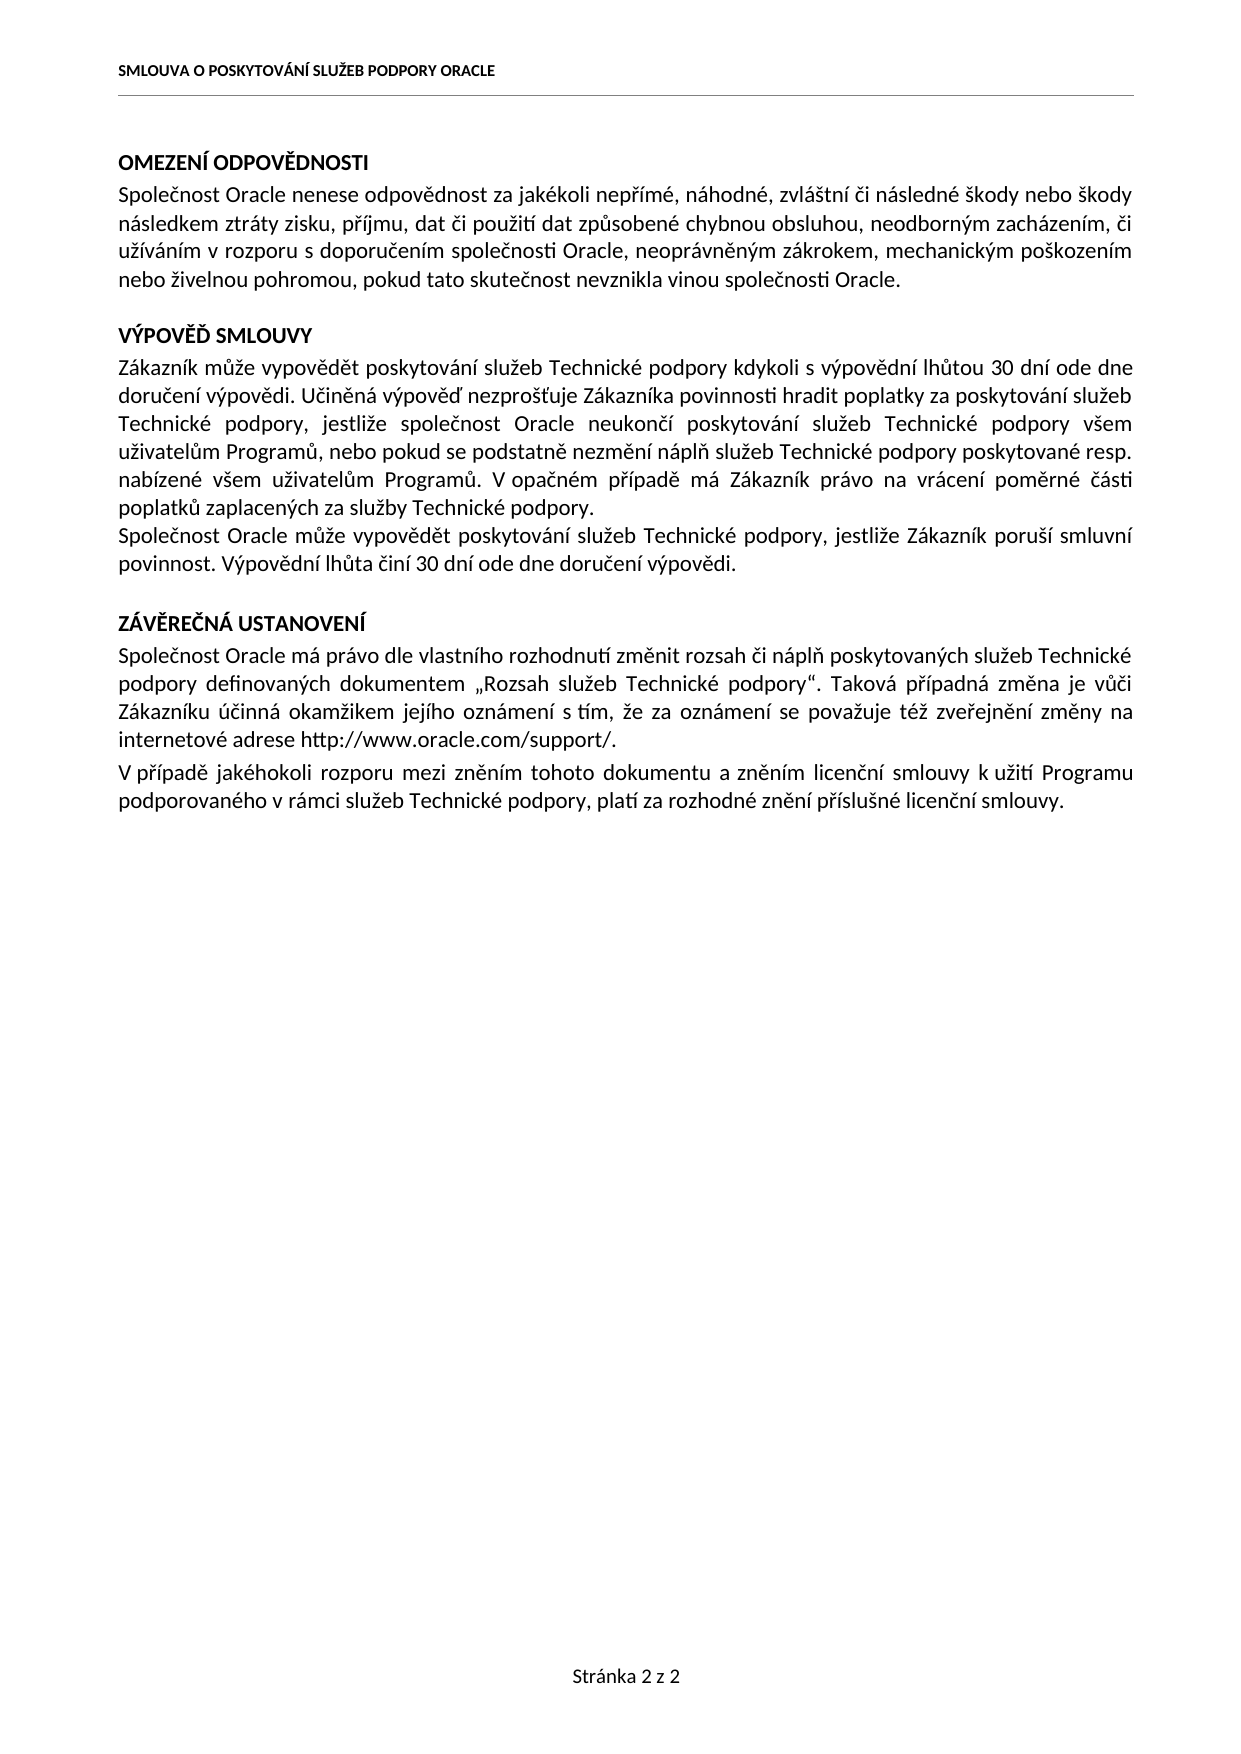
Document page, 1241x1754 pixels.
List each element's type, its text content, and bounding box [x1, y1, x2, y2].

text VÝPOVĚĎ SMLOUVY [118, 321, 1134, 349]
text Společnost Oracle může vypovědět poskytování služeb Technické podpory, jestliže Zákazník poruší smluvní povinnost. Výpovědní lhůta činí 30 dní ode dne doručení výpovědi. [118, 521, 1134, 577]
text Zákazník může vypovědět poskytování služeb Technické podpory kdykoli s výpovědní lhůtou 30 dní ode dne doručení výpovědi. Učiněná výpověď nezprošťuje Zákazníka povinnosti hradit poplatky za poskytování služeb Technické podpory, jestliže společnost Oracle neukončí poskytování služeb Technické podpory všem uživatelům Programů, nebo pokud se podstatně nezmění náplň služeb Technické podpory poskytované resp. nabízené všem uživatelům Programů. V opačném případě má Zákazník právo na vrácení poměrné části poplatků zaplacených za služby Technické podpory. [118, 353, 1134, 521]
text OMEZENÍ ODPOVĚDNOSTI [118, 148, 1134, 176]
text V případě jakéhokoli rozporu mezi zněním tohoto dokumentu a zněním licenční smlouvy k užití Programu podporovaného v rámci služeb Technické podpory, platí za rozhodné znění příslušné licenční smlouvy. [118, 758, 1134, 814]
text Společnost Oracle má právo dle vlastního rozhodnutí změnit rozsah či náplň poskytovaných služeb Technické podpory definovaných dokumentem „Rozsah služeb Technické podpory“. Taková případná změna je vůči Zákazníku účinná okamžikem jejího oznámení s tím, že za oznámení se považuje též zveřejnění změny na internetové adrese http://www.oracle.com/support/. [118, 641, 1134, 753]
text ZÁVĚREČNÁ USTANOVENÍ [118, 609, 1134, 637]
text Společnost Oracle nenese odpovědnost za jakékoli nepřímé, náhodné, zvláštní či následné škody nebo škody následkem ztráty zisku, příjmu, dat či použití dat způsobené chybnou obsluhou, neodborným zacházením, či užíváním v rozporu s doporučením společnosti Oracle, neoprávněným zákrokem, mechanickým poškozením nebo živelnou pohromou, pokud tato skutečnost nevznikla vinou společnosti Oracle. [118, 181, 1134, 293]
